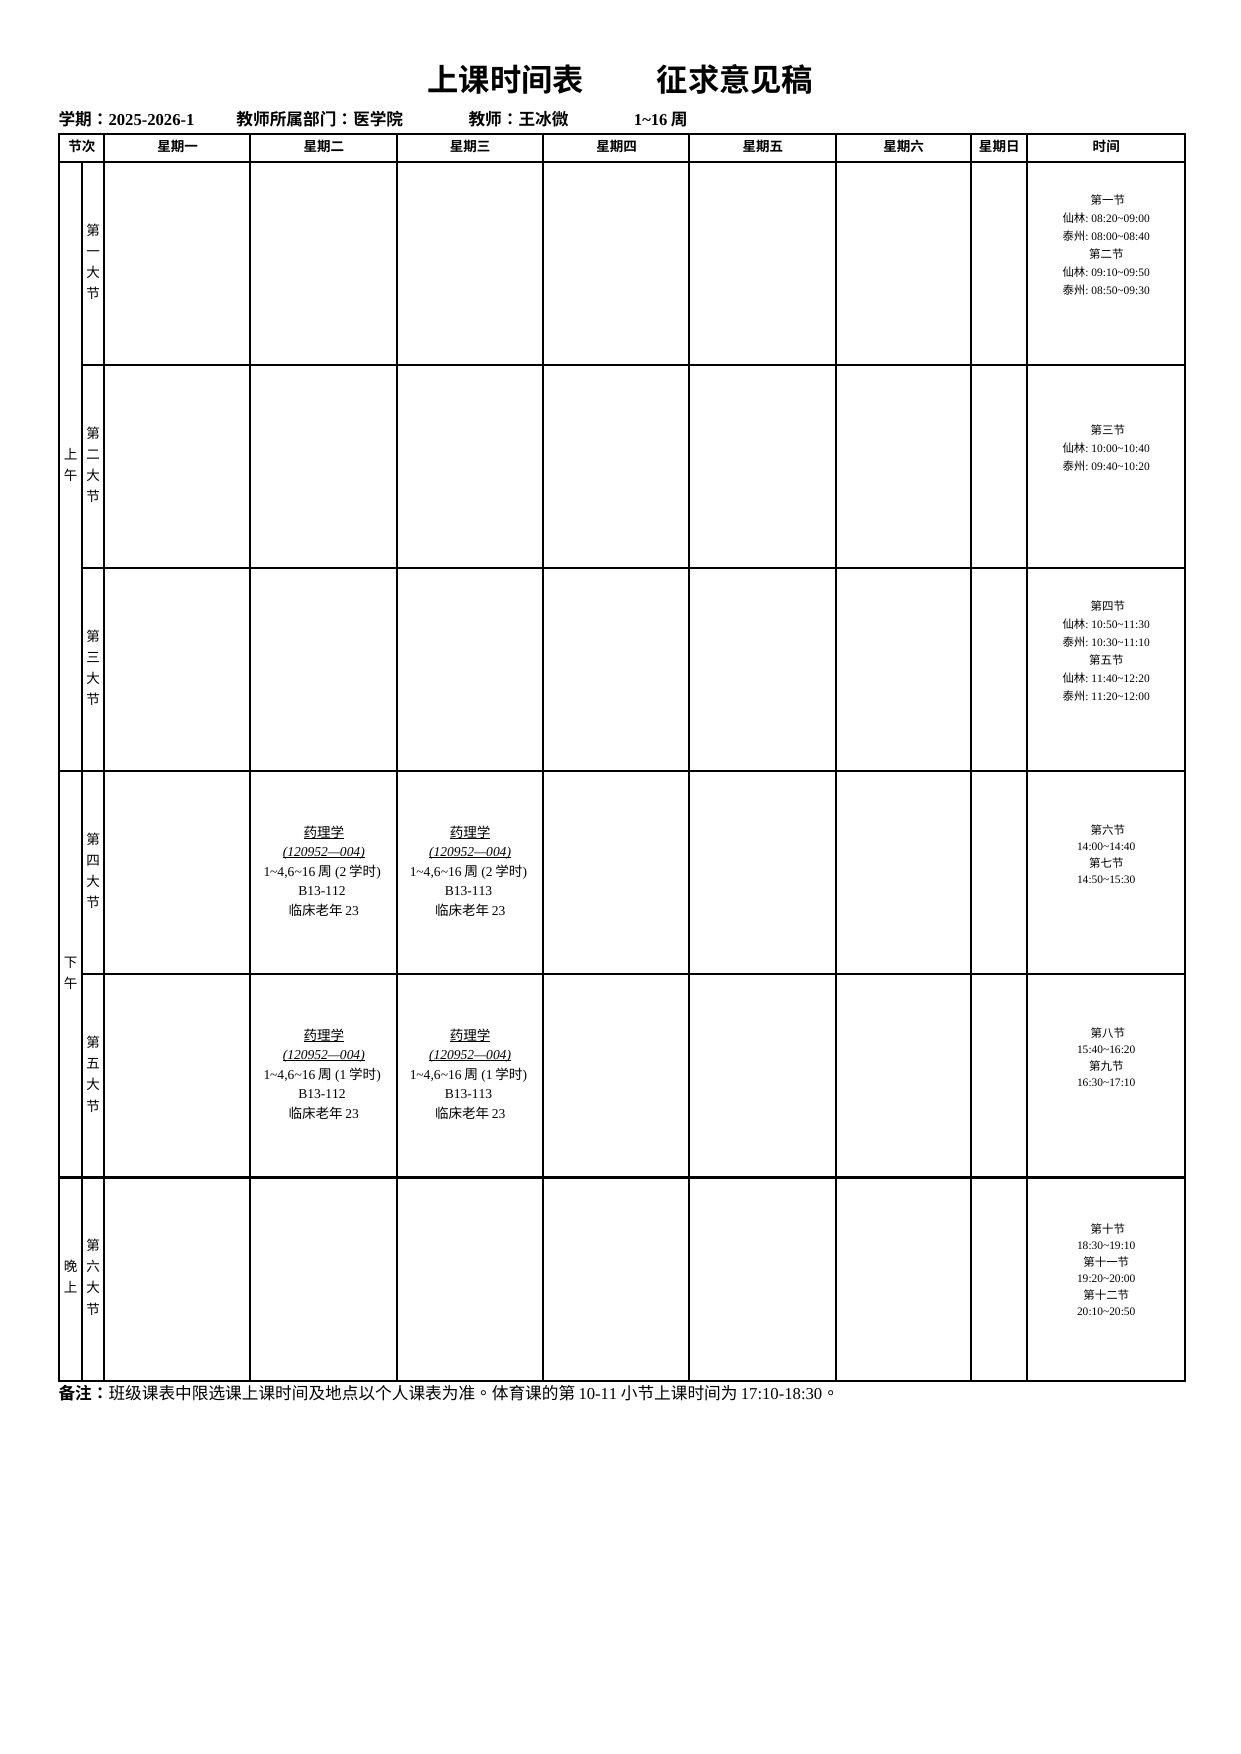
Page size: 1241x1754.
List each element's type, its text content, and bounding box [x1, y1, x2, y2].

table_header 星期五 [690, 135, 835, 161]
table_cell [972, 569, 1026, 770]
table_cell [105, 366, 249, 567]
table_cell [837, 366, 970, 567]
text 学期：2025-2026-1 教师所属部门：医学院 教师：王冰微 1~16周 [58, 107, 1182, 130]
table_cell [690, 163, 835, 364]
table_header 时间 [1028, 135, 1184, 161]
table_cell [105, 1179, 249, 1379]
table_cell [544, 163, 688, 364]
table_cell 下午 [60, 772, 81, 1176]
table_cell [251, 1179, 396, 1379]
table_cell [105, 569, 249, 770]
table_cell [837, 163, 970, 364]
table_cell [105, 772, 249, 973]
table_cell 药理学 (120952—004) 1~4,6~16周 (1学时) B13-112 临床老年23 [251, 975, 396, 1176]
table_cell [837, 1179, 970, 1379]
table_cell 晚上 [60, 1179, 81, 1379]
table_cell [398, 1179, 542, 1379]
table_cell [837, 975, 970, 1176]
table_cell 第六大节 [83, 1179, 103, 1379]
table_cell [972, 163, 1026, 364]
table_header 节次 [60, 135, 103, 161]
table_cell 第八节 15:40~16:20 第九节 16:30~17:10 [1028, 975, 1184, 1176]
table_cell 第四节 仙林: 10:50~11:30 泰州: 10:30~11:10 第五节 仙林: 11:40~12:20 泰州: 11:20~12:00 [1028, 569, 1184, 770]
table_header 星期四 [544, 135, 688, 161]
table_cell 第二大节 [83, 366, 103, 567]
text 备注：班级课表中限选课上课时间及地点以个人课表为准。体育课的第10-11小节上课时间为17:10-18:30。 [58, 1382, 1182, 1404]
table_cell [837, 569, 970, 770]
table_header 星期三 [398, 135, 542, 161]
table_cell [398, 569, 542, 770]
table_cell [544, 569, 688, 770]
table_cell 第十节 18:30~19:10 第十一节 19:20~20:00 第十二节 20:10~20:50 [1028, 1179, 1184, 1379]
table_cell [972, 366, 1026, 567]
table_cell [690, 975, 835, 1176]
table_cell 上午 [60, 163, 81, 770]
table_header 星期六 [837, 135, 970, 161]
table_cell 第四大节 [83, 772, 103, 973]
table_cell [972, 1179, 1026, 1379]
table_cell [251, 569, 396, 770]
table_cell 第六节 14:00~14:40 第七节 14:50~15:30 [1028, 772, 1184, 973]
table_cell [690, 366, 835, 567]
table_cell [972, 772, 1026, 973]
table_cell 第一大节 [83, 163, 103, 364]
table_cell 第三大节 [83, 569, 103, 770]
table_cell [251, 163, 396, 364]
table_cell [690, 772, 835, 973]
table_header 星期二 [251, 135, 396, 161]
table_cell [544, 366, 688, 567]
table_cell [398, 163, 542, 364]
table_cell [544, 975, 688, 1176]
table_cell [398, 366, 542, 567]
table_cell 第五大节 [83, 975, 103, 1176]
table_cell [544, 772, 688, 973]
table_cell 第三节 仙林: 10:00~10:40 泰州: 09:40~10:20 [1028, 366, 1184, 567]
table_cell [251, 366, 396, 567]
table_cell [105, 163, 249, 364]
table_cell 药理学 (120952—004) 1~4,6~16周 (2学时) B13-112 临床老年23 [251, 772, 396, 973]
table_header 星期一 [105, 135, 249, 161]
table_cell [544, 1179, 688, 1379]
table_cell 药理学 (120952—004) 1~4,6~16周 (2学时) B13-113 临床老年23 [398, 772, 542, 973]
table_header 星期日 [972, 135, 1026, 161]
table_cell 药理学 (120952—004) 1~4,6~16周 (1学时) B13-113 临床老年23 [398, 975, 542, 1176]
table_cell [105, 975, 249, 1176]
table_cell [690, 569, 835, 770]
table_cell [972, 975, 1026, 1176]
table_cell [690, 1179, 835, 1379]
table_cell 第一节 仙林: 08:20~09:00 泰州: 08:00~08:40 第二节 仙林: 09:10~09:50 泰州: 08:50~09:30 [1028, 163, 1184, 364]
table_cell [837, 772, 970, 973]
text 上课时间表 征求意见稿 [58, 58, 1182, 101]
